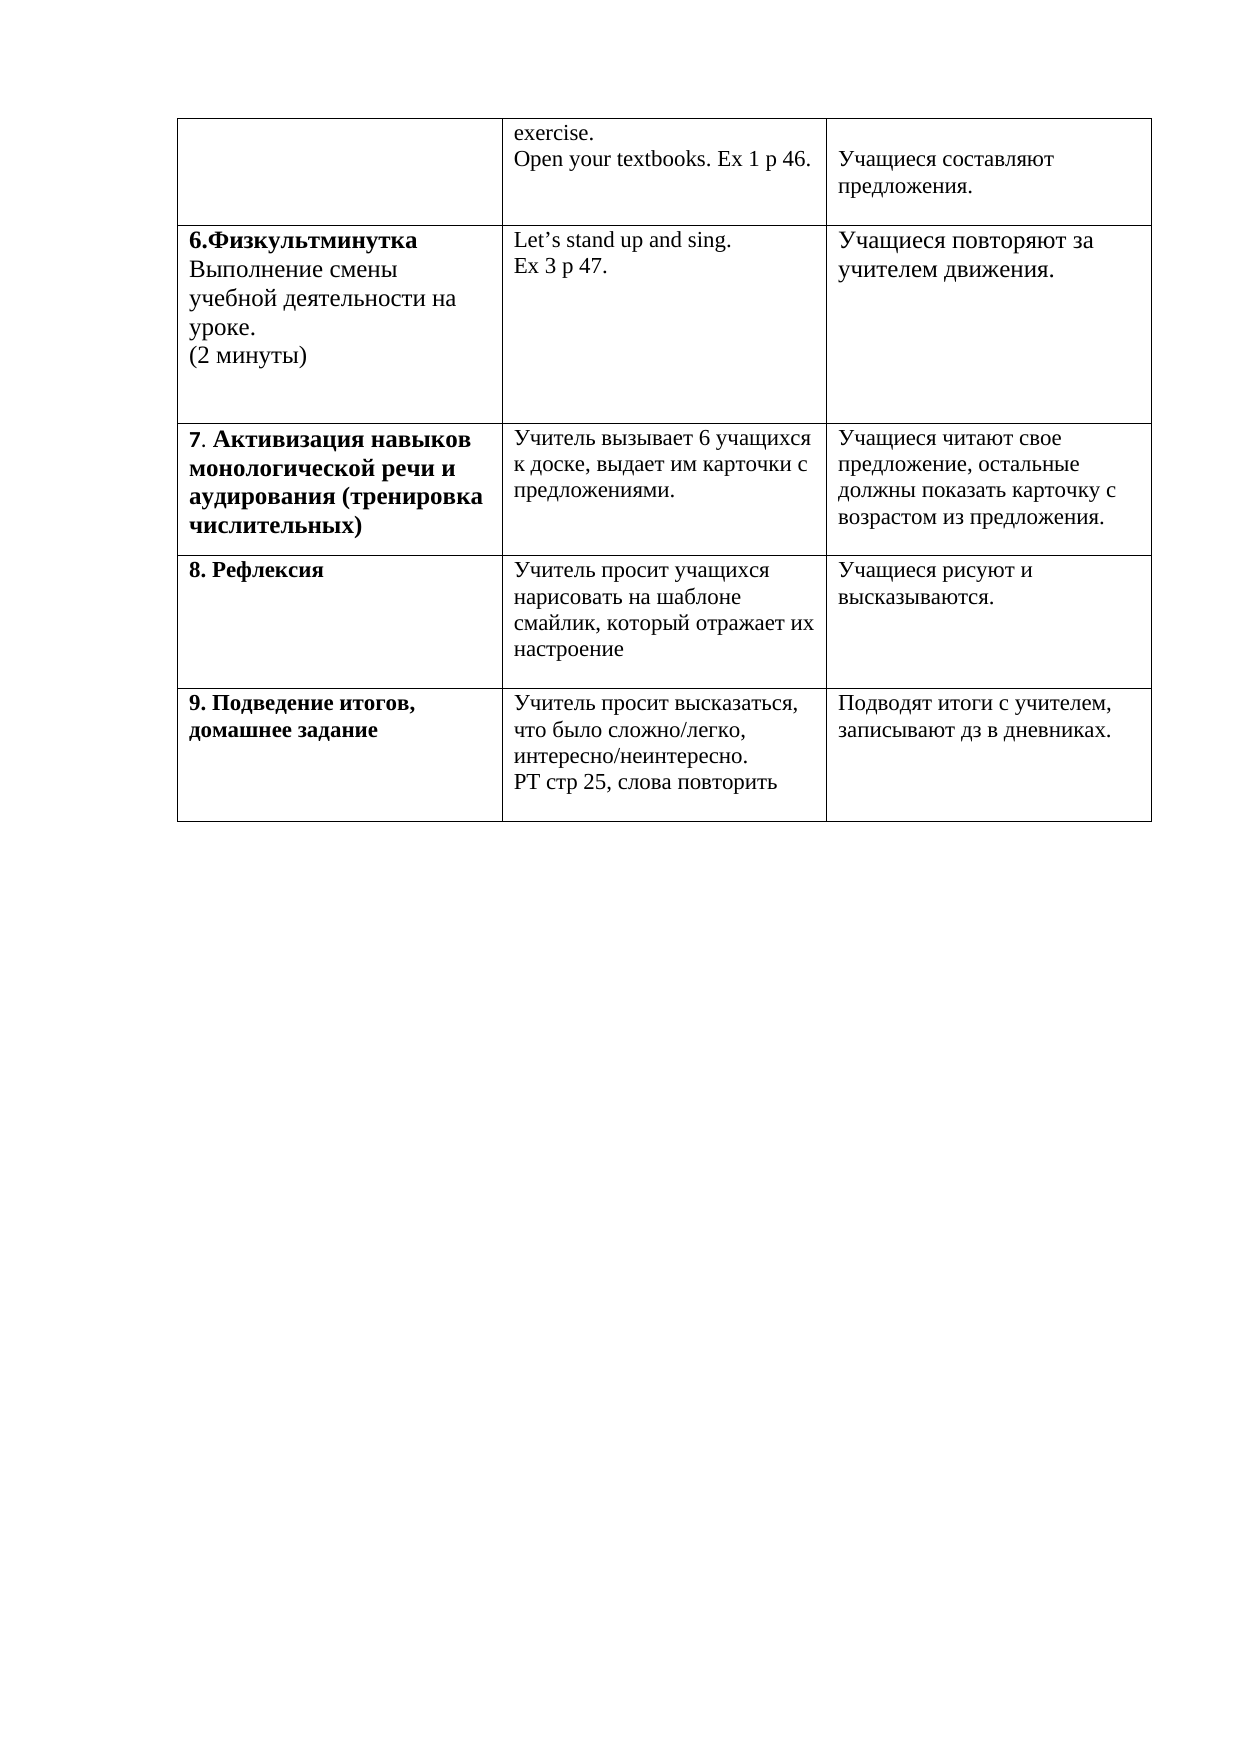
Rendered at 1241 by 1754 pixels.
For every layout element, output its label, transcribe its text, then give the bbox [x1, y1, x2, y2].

table_cell Учащиеся повторяют за учителем движения. [827, 226, 1151, 423]
table_cell 9. Подведение итогов, домашнее задание [178, 689, 502, 821]
table_cell 7. Активизация навыков монологической речи и аудирования (тренировка числительных) [178, 424, 502, 555]
table_cell Учитель просит учащихся нарисовать на шаблоне смайлик, который отражает их настроение [503, 556, 826, 688]
table_cell Учитель просит высказаться, что было сложно/легко, интересно/неинтересно. РТ стр 25, слова повторить [503, 689, 826, 821]
table_cell Учащиеся рисуют и высказываются. [827, 556, 1151, 688]
table_cell Подводят итоги с учителем, записывают дз в дневниках. [827, 689, 1151, 821]
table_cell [178, 119, 502, 224]
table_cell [827, 119, 1151, 224]
table_cell Учитель вызывает 6 учащихся к доске, выдает им карточки с предложениями. [503, 424, 826, 555]
table_cell Учащиеся читают свое предложение, остальные должны показать карточку с возрастом из предложения. [827, 424, 1151, 555]
table_cell Let’s stand up and sing. Ex 3 p 47. [503, 226, 826, 423]
table_cell 8. Рефлексия [178, 556, 502, 688]
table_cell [503, 119, 826, 224]
